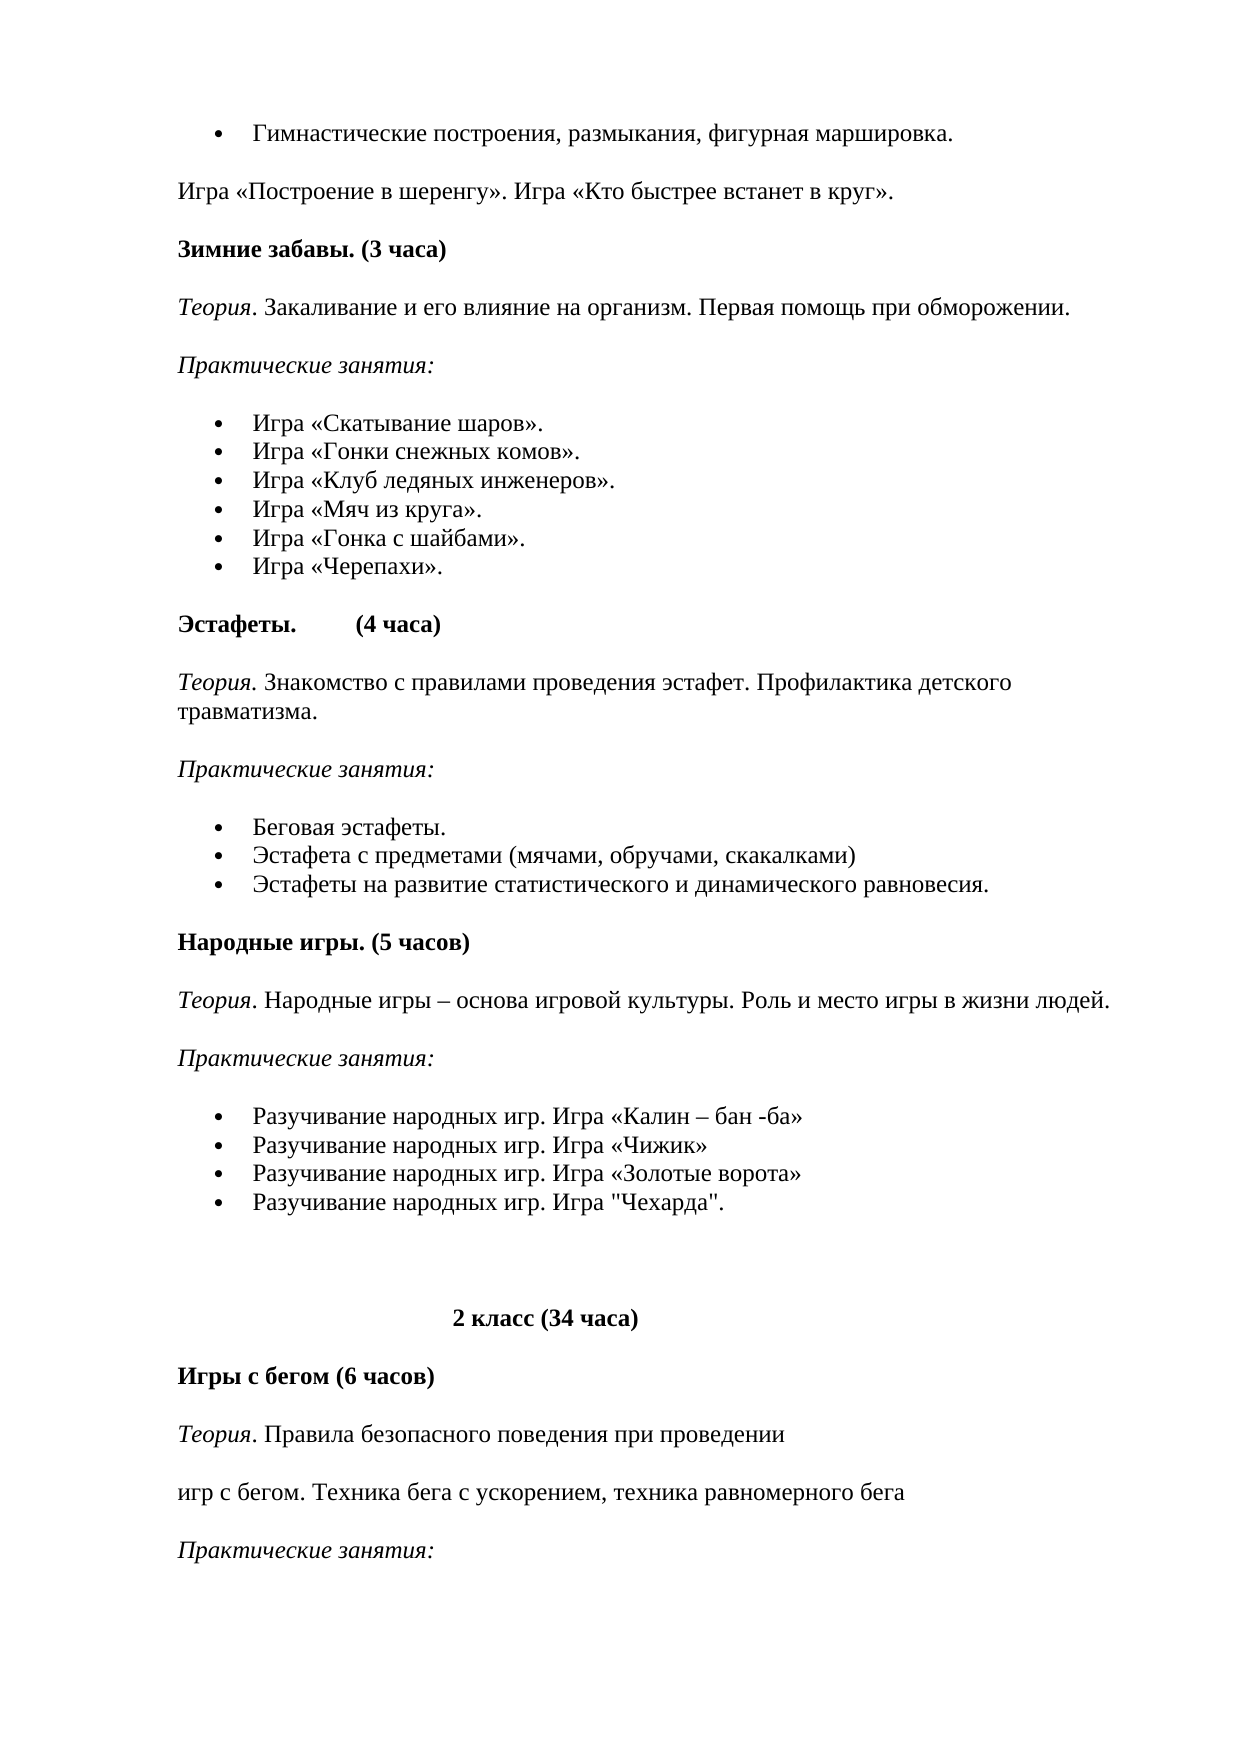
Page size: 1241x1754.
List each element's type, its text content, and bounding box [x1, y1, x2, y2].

list Игра «Скатывание шаров». [215, 408, 1152, 436]
list Игра «Гонки снежных комов». [215, 436, 1152, 465]
list Беговая эстафеты. [215, 812, 1152, 841]
list Эстафета с предметами (мячами, обручами, скакалками) [215, 841, 1152, 869]
text Зимние забавы. (3 часа) [177, 234, 1152, 263]
list Разучивание народных игр. Игра «Чижик» [215, 1130, 1152, 1158]
text Практические занятия: [177, 754, 1152, 783]
text Практические занятия: [177, 350, 1152, 378]
list Гимнастические построения, размыкания, фигурная маршировка. [215, 118, 1152, 147]
text Теория. Закаливание и его влияние на организм. Первая помощь при обморожении. [177, 292, 1152, 321]
list Эстафеты на развитие статистического и динамического равновесия. [215, 869, 1152, 898]
list Игра «Черепахи». [215, 551, 1152, 580]
text Практические занятия: [177, 1535, 1152, 1563]
text Игра «Построение в шеренгу». Игра «Кто быстрее встанет в круг». [177, 176, 1152, 205]
text Теория. Правила безопасного поведения при проведении [177, 1419, 1152, 1448]
text Теория. Народные игры – основа игровой культуры. Роль и место игры в жизни людей. [177, 985, 1152, 1014]
list Разучивание народных игр. Игра "Чехарда". [215, 1187, 1152, 1216]
text Эстафеты. (4 часа) [177, 609, 1152, 638]
text Народные игры. (5 часов) [177, 927, 1152, 956]
text Теория. Знакомство с правилами проведения эстафет. Профилактика детского травматизма. [177, 667, 1152, 725]
list Разучивание народных игр. Игра «Калин – бан -ба» [215, 1101, 1152, 1130]
list Игра «Гонка с шайбами». [215, 523, 1152, 551]
list Игра «Клуб ледяных инженеров». [215, 465, 1152, 494]
text 2 класс (34 часа) [177, 1303, 1152, 1332]
list Разучивание народных игр. Игра «Золотые ворота» [215, 1158, 1152, 1187]
text Практические занятия: [177, 1043, 1152, 1072]
text Игры с бегом (6 часов) [177, 1361, 1152, 1390]
text игр с бегом. Техника бега с ускорением, техника равномерного бега [177, 1477, 1152, 1506]
list Игра «Мяч из круга». [215, 494, 1152, 523]
